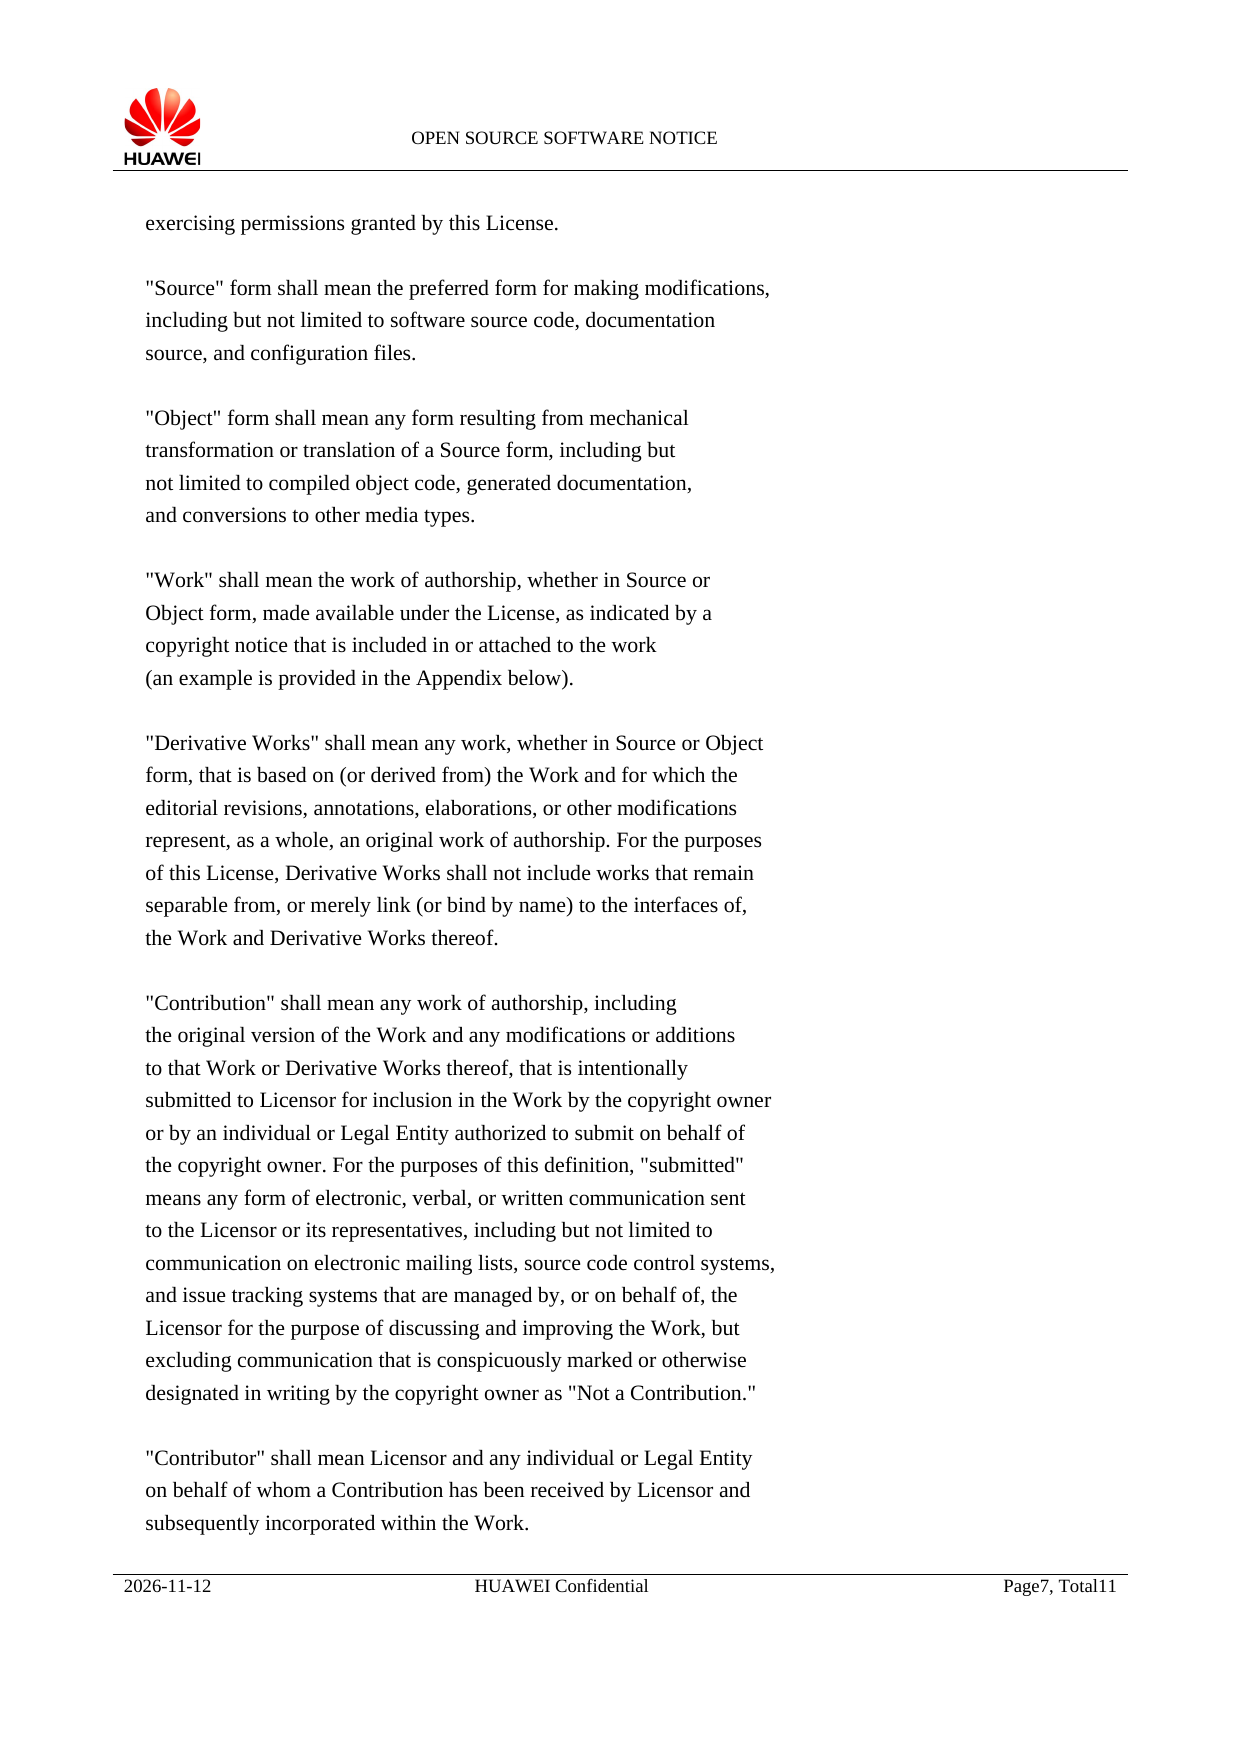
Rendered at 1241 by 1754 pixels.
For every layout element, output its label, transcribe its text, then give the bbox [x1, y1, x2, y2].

picture [124, 88, 201, 165]
